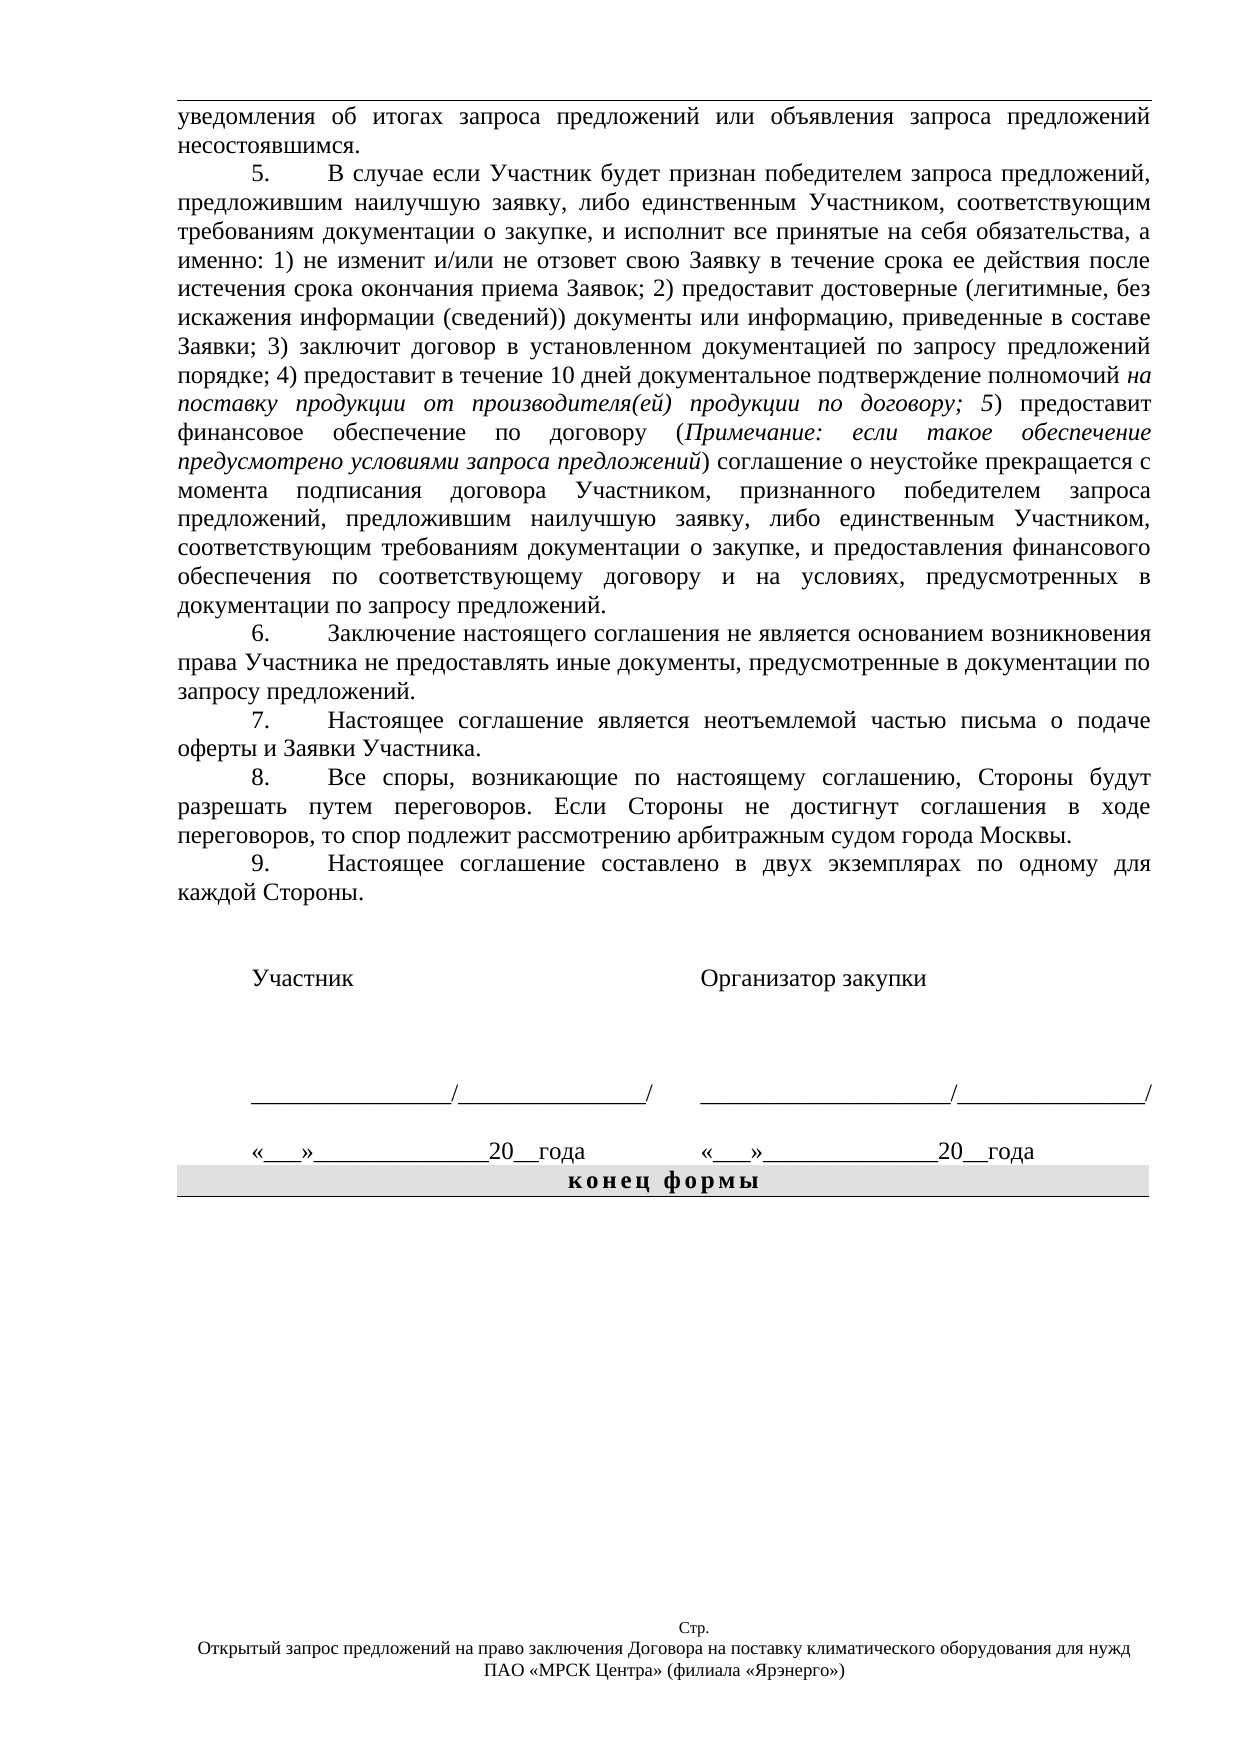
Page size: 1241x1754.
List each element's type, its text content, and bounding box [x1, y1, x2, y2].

list В случае если Участник будет признан победителем запроса предложений, предложившим наилучшую заявку, либо единственным Участником, соответствующим требованиям документации о закупке, и исполнит все принятые на себя обязательства, а именно: 1) не изменит и/или не отзовет свою Заявку в течение срока ее действия после истечения срока окончания приема Заявок; 2) предоставит достоверные (легитимные, без искажения информации (сведений)) документы или информацию, приведенные в составе Заявки; 3) заключит договор в установленном документацией по запросу предложений порядке; 4) предоставит в течение 10 дней документальное подтверждение полномочий на поставку продукции от производителя(ей) продукции по договору; 5) предоставит финансовое обеспечение по договору (Примечание: если такое обеспечение предусмотрено условиями запроса предложений) соглашение о неустойке прекращается с момента подписания договора Участником, признанного победителем запроса предложений, предложившим наилучшую заявку, либо единственным Участником, соответствующим требованиям документации о закупке, и предоставления финансового обеспечения по соответствующему договору и на условиях, предусмотренных в документации по запросу предложений. [177, 158, 1152, 618]
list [177, 101, 1152, 158]
list Настоящее соглашение составлено в двух экземплярах по одному для каждой Стороны. [177, 848, 1152, 906]
list Настоящее соглашение является неотъемлемой частью письма о подаче оферты и Заявки Участника. [177, 705, 1152, 762]
table_header Организатор закупки [689, 964, 1163, 992]
table_cell ____________________/_______________/ «___»______________20__года [689, 992, 1163, 1165]
list Заключение настоящего соглашения не является основанием возникновения права Участника не предоставлять иные документы, предусмотренные в документации по запросу предложений. [177, 618, 1152, 705]
table_header Участник [240, 964, 689, 992]
list Все споры, возникающие по настоящему соглашению, Стороны будут разрешать путем переговоров. Если Стороны не достигнут соглашения в ходе переговоров, то спор подлежит рассмотрению арбитражным судом города Москвы. [177, 762, 1152, 848]
table_cell ________________/_______________/ «___»______________20__года [240, 992, 689, 1165]
text конец формы [177, 1165, 1149, 1196]
